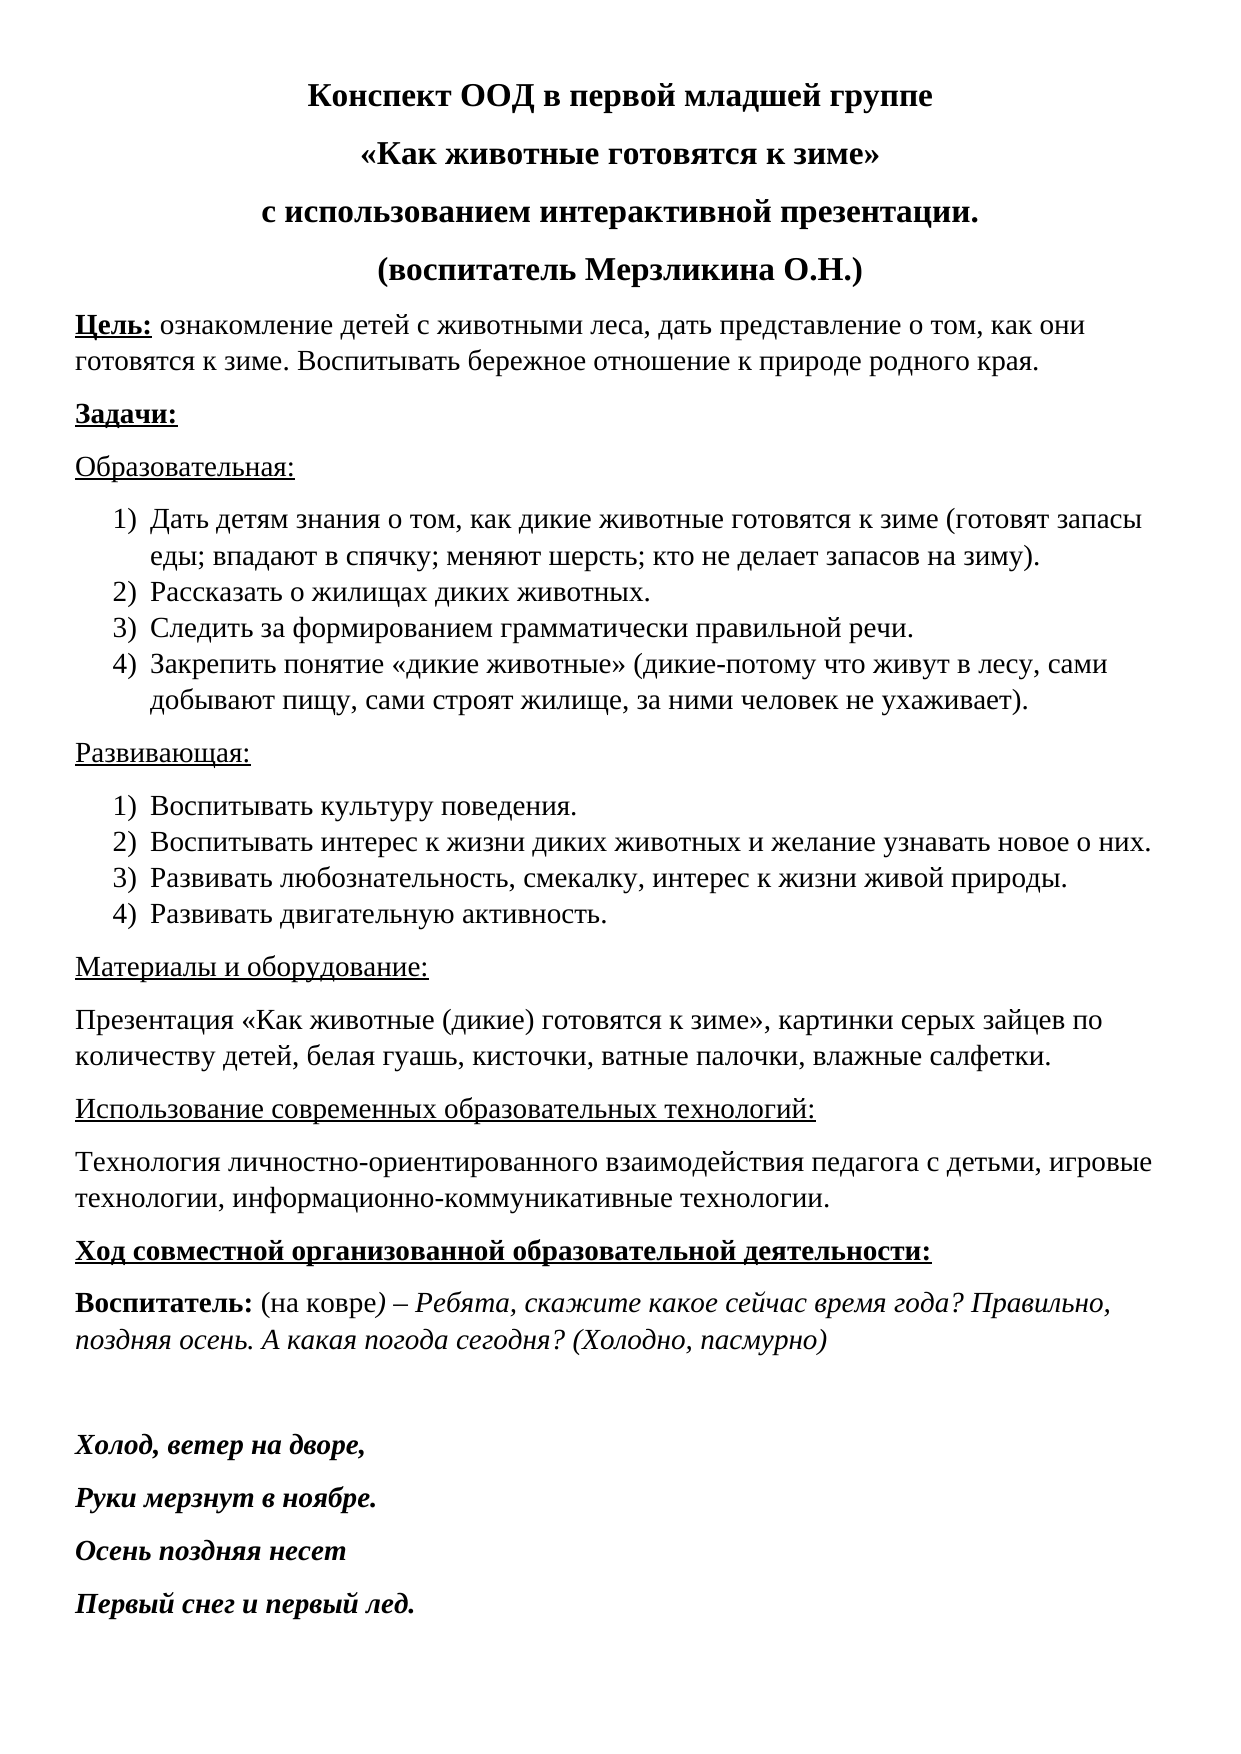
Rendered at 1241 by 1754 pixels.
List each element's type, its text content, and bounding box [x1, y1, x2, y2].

text Холод, ветер на дворе, [75, 1427, 1165, 1461]
text Конспект ООД в первой младшей группе [75, 75, 1165, 113]
list Рассказать о жилищах диких животных. [112, 574, 1165, 607]
text Цель: ознакомление детей с животными леса, дать представление о том, как они готовятся к зиме. Воспитывать бережное отношение к природе родного края. [75, 307, 1165, 377]
list Дать детям знания о том, как дикие животные готовятся к зиме (готовят запасы еды; впадают в спячку; меняют шерсть; кто не делает запасов на зиму). [112, 502, 1165, 571]
text Материалы и оборудование: [75, 949, 1165, 983]
text Первый снег и первый лед. [75, 1586, 1165, 1619]
list Воспитывать культуру поведения. [112, 788, 1165, 822]
text Образовательная: [75, 449, 1165, 482]
text Развивающая: [75, 735, 1165, 769]
text Презентация «Как животные (дикие) готовятся к зиме», картинки серых зайцев по количеству детей, белая гуашь, кисточки, ватные палочки, влажные салфетки. [75, 1002, 1165, 1072]
list Закрепить понятие «дикие животные» (дикие-потому что живут в лесу, сами добывают пищу, сами строят жилище, за ними человек не ухаживает). [112, 646, 1165, 716]
text Руки мерзнут в ноябре. [75, 1480, 1165, 1514]
text (воспитатель Мерзликина О.Н.) [75, 249, 1165, 287]
list Развивать любознательность, смекалку, интерес к жизни живой природы. [112, 860, 1165, 894]
text Воспитатель: (на ковре) – Ребята, скажите какое сейчас время года? Правильно, поздняя осень. А какая погода сегодня? (Холодно, пасмурно) [75, 1286, 1165, 1355]
text Использование современных образовательных технологий: [75, 1091, 1165, 1124]
list Воспитывать интерес к жизни диких животных и желание узнавать новое о них. [112, 824, 1165, 858]
text с использованием интерактивной презентации. [75, 191, 1165, 229]
list Развивать двигательную активность. [112, 896, 1165, 930]
text Технология личностно-ориентированного взаимодействия педагога с детьми, игровые технологии, информационно-коммуникативные технологии. [75, 1144, 1165, 1213]
list Следить за формированием грамматически правильной речи. [112, 610, 1165, 644]
text Ход совместной организованной образовательной деятельности: [75, 1233, 1165, 1266]
text Задачи: [75, 396, 1165, 429]
text «Как животные готовятся к зиме» [75, 133, 1165, 171]
text Осень поздняя несет [75, 1533, 1165, 1567]
